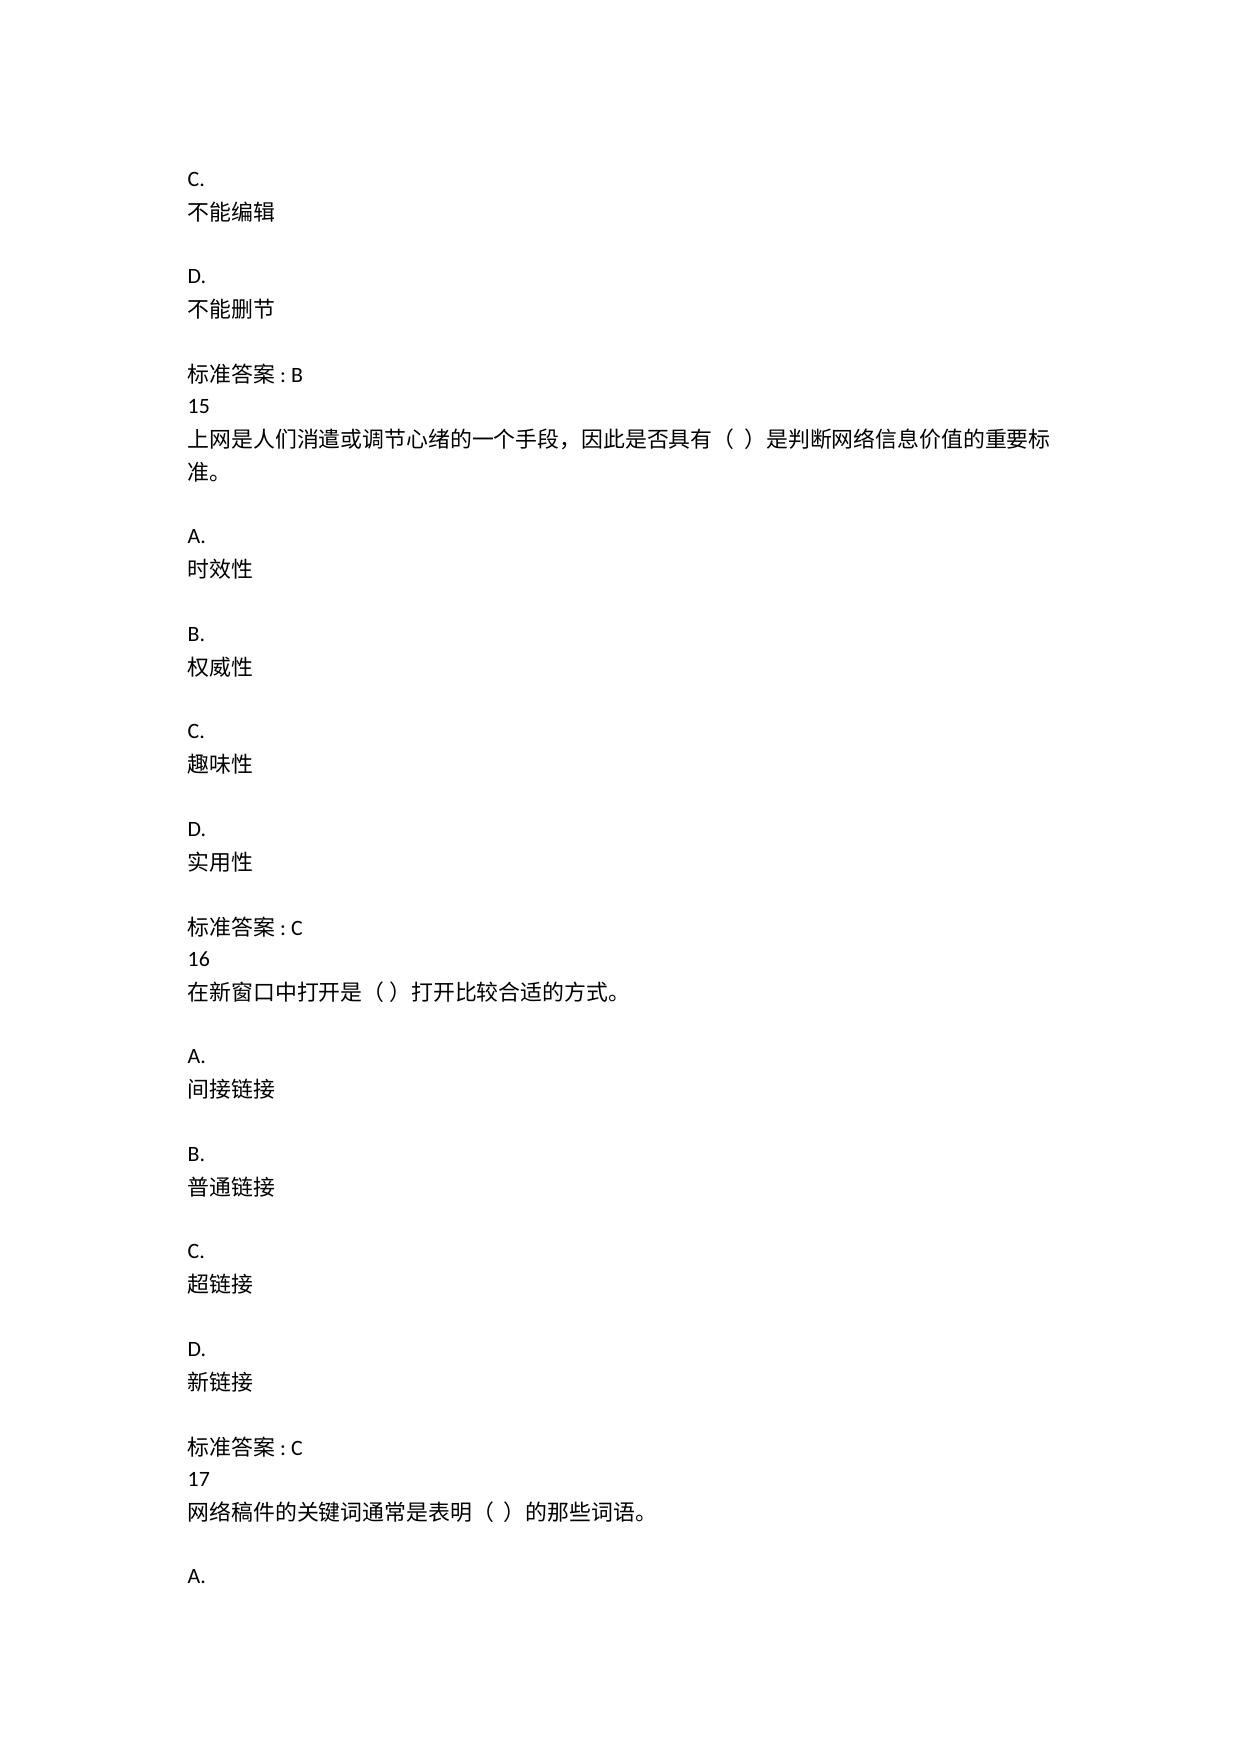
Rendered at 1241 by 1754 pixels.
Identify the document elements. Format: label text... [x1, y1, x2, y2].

text 网络稿件的关键词通常是表明（ ）的那些词语。 [187, 1494, 1053, 1527]
text 间接链接 [187, 1072, 1053, 1104]
text 15 [187, 389, 1053, 422]
text 趣味性 [187, 747, 1053, 779]
text 新链接 [187, 1364, 1053, 1397]
text 标准答案 : C [187, 909, 1053, 942]
text A. [187, 519, 1053, 552]
text D. [187, 259, 1053, 292]
text 时效性 [187, 552, 1053, 584]
text C. [187, 162, 1053, 194]
text 实用性 [187, 844, 1053, 877]
text 在新窗口中打开是（ ）打开比较合适的方式。 [187, 974, 1053, 1007]
text A. [187, 1559, 1053, 1592]
text D. [187, 812, 1053, 844]
text A. [187, 1039, 1053, 1072]
text 标准答案 : C [187, 1429, 1053, 1462]
text 17 [187, 1462, 1053, 1494]
text B. [187, 617, 1053, 649]
text C. [187, 714, 1053, 747]
text 权威性 [187, 649, 1053, 682]
text 普通链接 [187, 1169, 1053, 1202]
text D. [187, 1332, 1053, 1364]
text 不能删节 [187, 292, 1053, 324]
text C. [187, 1234, 1053, 1267]
text 不能编辑 [187, 194, 1053, 227]
text B. [187, 1137, 1053, 1169]
text 标准答案 : B [187, 357, 1053, 389]
text 超链接 [187, 1267, 1053, 1299]
text 16 [187, 942, 1053, 974]
text 上网是人们消遣或调节心绪的一个手段，因此是否具有（ ）是判断网络信息价值的重要标准。 [187, 422, 1053, 487]
